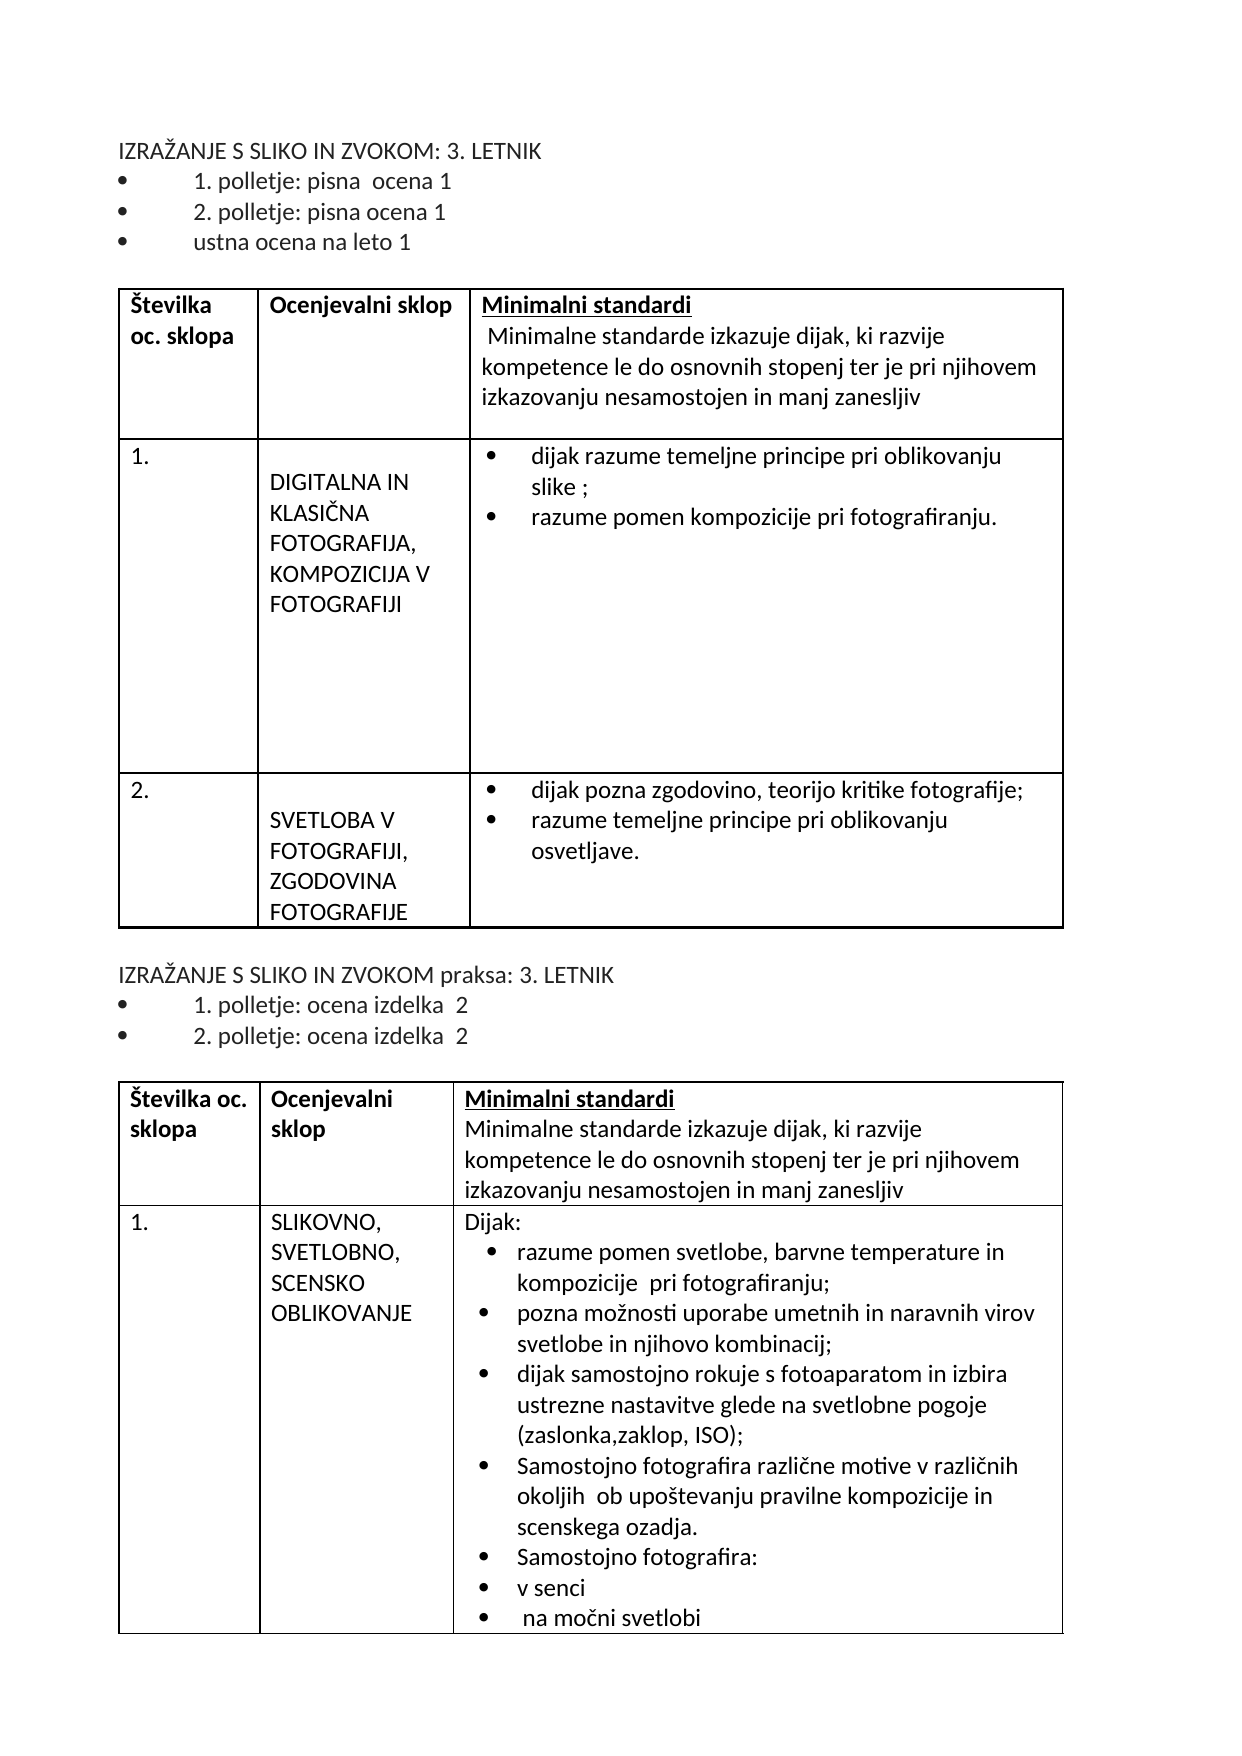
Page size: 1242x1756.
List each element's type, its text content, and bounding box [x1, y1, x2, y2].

list 1. polletje: ocena izdelka 2 [118, 989, 1131, 1020]
table_cell 2. [120, 774, 257, 926]
text IZRAŽANJE S SLIKO IN ZVOKOM: 3. LETNIK [118, 135, 1131, 166]
table_header Ocenjevalni sklop [259, 290, 469, 438]
table_cell dijak razume temeljne principe pri oblikovanju slike ; razume pomen kompozicije pri fotografiranju. [471, 440, 1062, 772]
table_cell SVETLOBA V FOTOGRAFIJI, ZGODOVINA FOTOGRAFIJE [259, 774, 469, 926]
table_header Ocenjevalni sklop [261, 1083, 453, 1205]
table_header Številka oc. sklopa [120, 1083, 259, 1205]
list ustna ocena na leto 1 [118, 227, 1131, 257]
table_header Številka oc. sklopa [120, 290, 257, 438]
list 2. polletje: pisna ocena 1 [118, 196, 1131, 227]
list 2. polletje: ocena izdelka 2 [118, 1020, 1131, 1051]
table_cell 1. [120, 1206, 259, 1633]
text IZRAŽANJE S SLIKO IN ZVOKOM praksa: 3. LETNIK [118, 959, 1131, 989]
table_header Minimalni standardi Minimalne standarde izkazuje dijak, ki razvije kompetence le do osnovnih stopenj ter je pri njihovem izkazovanju nesamostojen in manj zanesljiv [454, 1083, 1062, 1205]
table_cell dijak pozna zgodovino, teorijo kritike fotografije; razume temeljne principe pri oblikovanju osvetljave. [471, 774, 1062, 926]
table_header Minimalni standardi Minimalne standarde izkazuje dijak, ki razvije kompetence le do osnovnih stopenj ter je pri njihovem izkazovanju nesamostojen in manj zanesljiv [471, 290, 1062, 438]
table_cell 1. [120, 440, 257, 772]
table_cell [454, 1206, 1062, 1633]
table_cell DIGITALNA IN KLASIČNA FOTOGRAFIJA, KOMPOZICIJA V FOTOGRAFIJI [259, 440, 469, 772]
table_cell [261, 1206, 453, 1633]
list 1. polletje: pisna ocena 1 [118, 166, 1131, 196]
